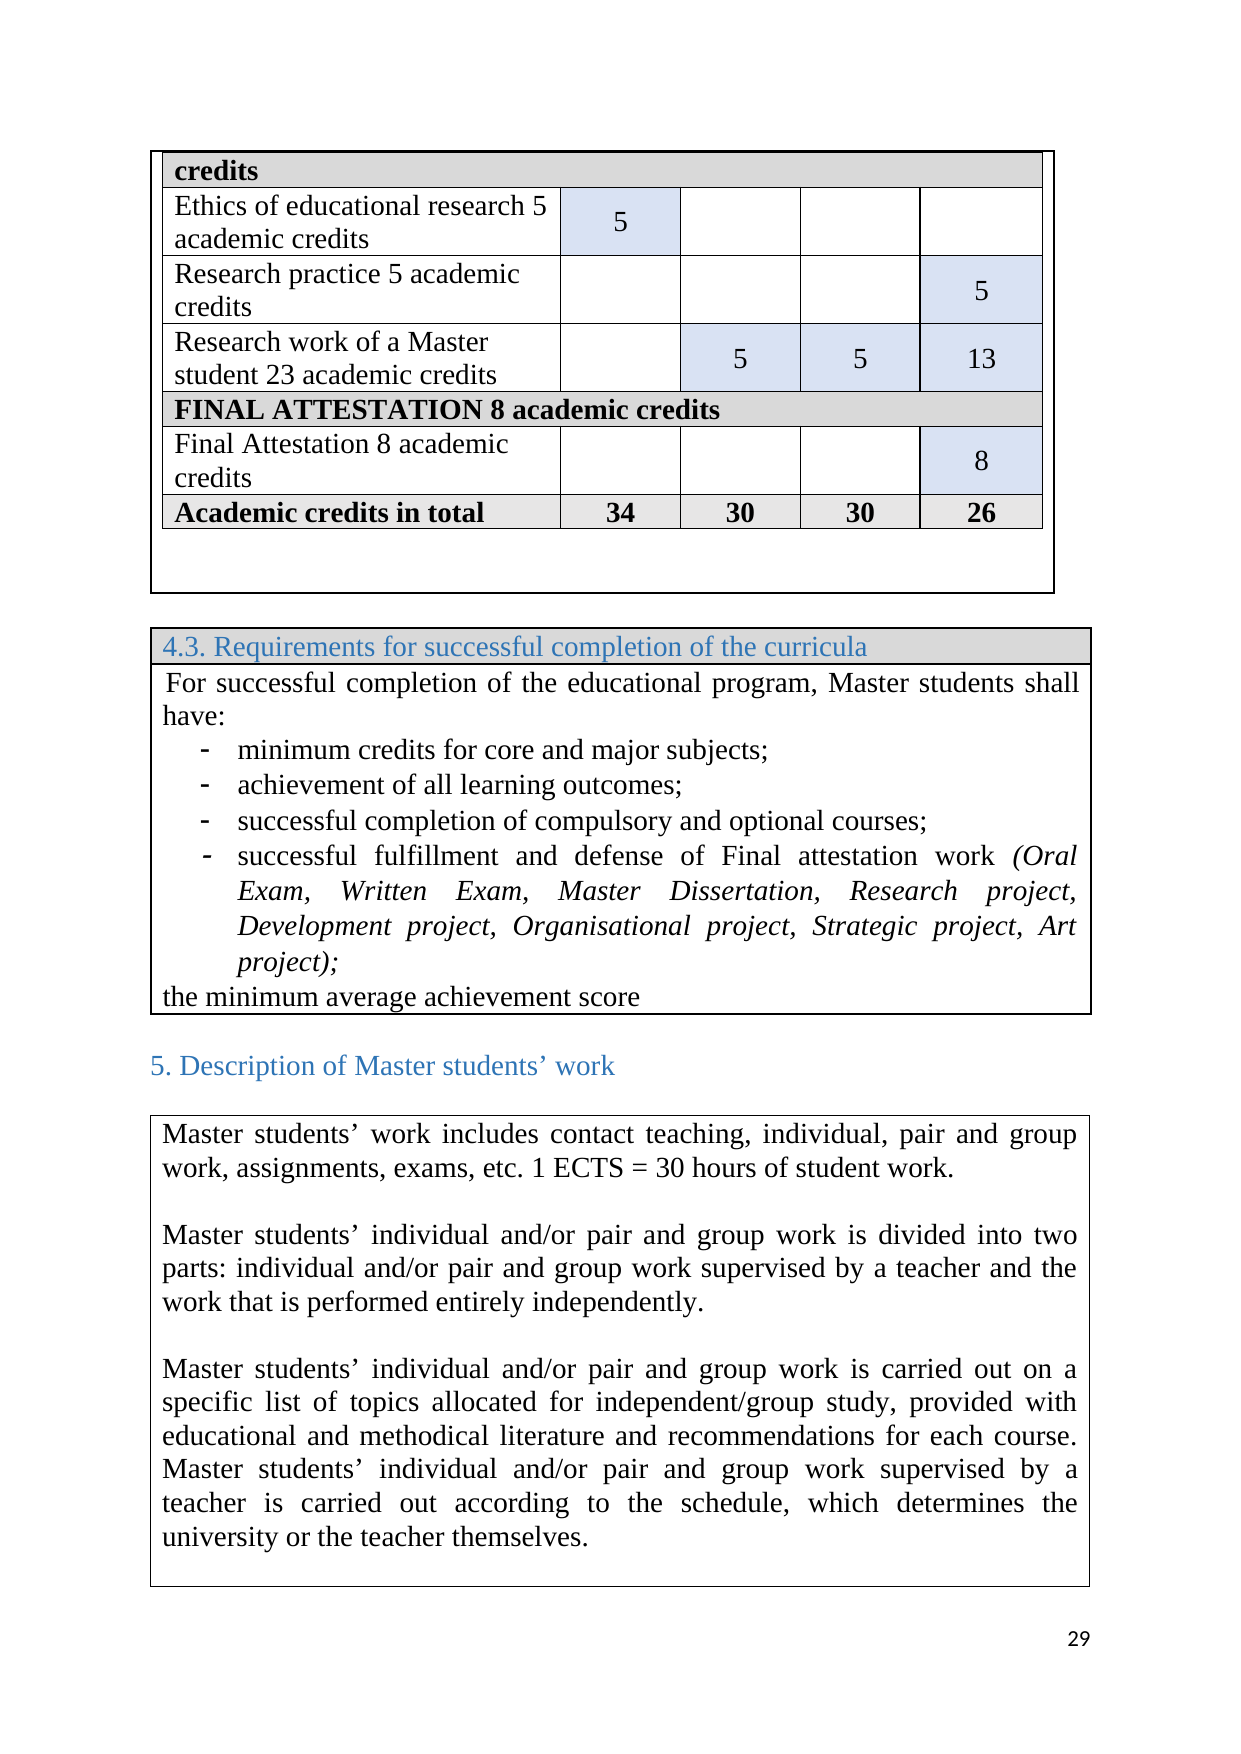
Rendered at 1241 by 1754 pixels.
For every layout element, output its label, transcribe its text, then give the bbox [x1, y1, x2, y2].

subtitle 5. Description of Master students’ work [150, 1048, 1090, 1082]
table_header 4.3. Requirements for successful completion of the curricula [152, 629, 1090, 663]
table_cell For successful completion of the educational program, Master students shall have: minimum credits for core and major subjects; achievement of all learning outcomes; successful completion of compulsory and optional courses; successful fulfillment and defense of Final attestation work (Oral Exam, Written Exam, Master Dissertation, Research project, Development project, Organisational project, Strategic project, Art project); the minimum average achievement score [152, 665, 1090, 1012]
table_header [151, 1116, 1089, 1586]
table_cell [152, 152, 1053, 592]
